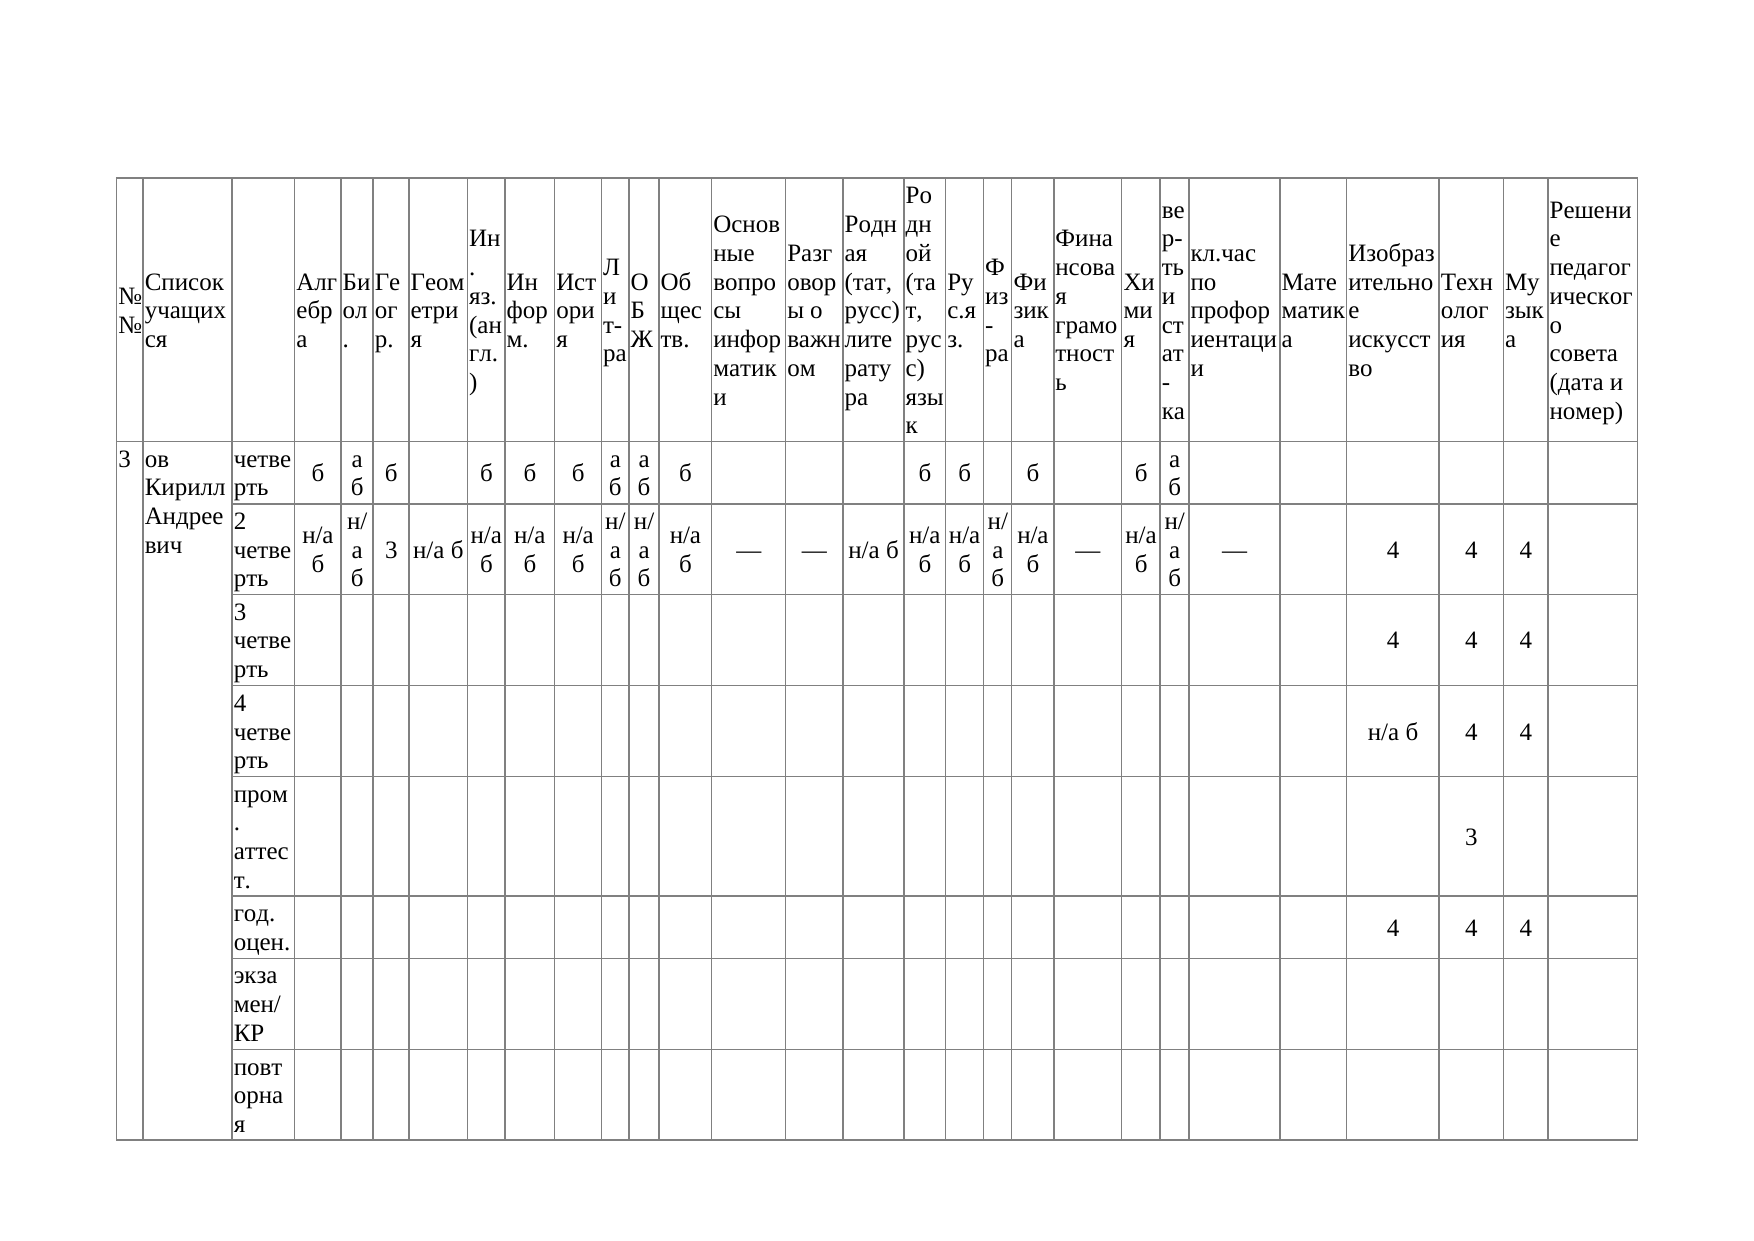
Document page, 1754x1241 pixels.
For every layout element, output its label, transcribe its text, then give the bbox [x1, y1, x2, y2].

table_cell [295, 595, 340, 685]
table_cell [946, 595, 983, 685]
table_header Технология [1440, 179, 1503, 441]
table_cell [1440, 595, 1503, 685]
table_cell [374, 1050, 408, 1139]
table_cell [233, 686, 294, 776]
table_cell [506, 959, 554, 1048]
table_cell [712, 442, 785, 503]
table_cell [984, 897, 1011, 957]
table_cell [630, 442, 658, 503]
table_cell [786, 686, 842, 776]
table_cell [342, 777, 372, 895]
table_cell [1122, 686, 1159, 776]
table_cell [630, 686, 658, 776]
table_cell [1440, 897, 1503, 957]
table_header Рус.яз. [946, 179, 983, 441]
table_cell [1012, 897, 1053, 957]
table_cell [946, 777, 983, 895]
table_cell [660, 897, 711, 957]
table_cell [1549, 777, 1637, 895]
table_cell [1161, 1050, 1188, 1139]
table_header Физика [1012, 179, 1053, 441]
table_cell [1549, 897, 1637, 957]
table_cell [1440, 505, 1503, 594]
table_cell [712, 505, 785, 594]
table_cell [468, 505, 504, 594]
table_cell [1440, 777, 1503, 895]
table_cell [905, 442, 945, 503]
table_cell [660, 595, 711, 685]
table_header кл.час по профориентации [1190, 179, 1279, 441]
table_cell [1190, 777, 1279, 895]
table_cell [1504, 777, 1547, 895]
table_header Решение педагогического совета (дата и номер) [1549, 179, 1637, 441]
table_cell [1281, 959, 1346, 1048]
table_header Родная (тат, русс) литература [844, 179, 903, 441]
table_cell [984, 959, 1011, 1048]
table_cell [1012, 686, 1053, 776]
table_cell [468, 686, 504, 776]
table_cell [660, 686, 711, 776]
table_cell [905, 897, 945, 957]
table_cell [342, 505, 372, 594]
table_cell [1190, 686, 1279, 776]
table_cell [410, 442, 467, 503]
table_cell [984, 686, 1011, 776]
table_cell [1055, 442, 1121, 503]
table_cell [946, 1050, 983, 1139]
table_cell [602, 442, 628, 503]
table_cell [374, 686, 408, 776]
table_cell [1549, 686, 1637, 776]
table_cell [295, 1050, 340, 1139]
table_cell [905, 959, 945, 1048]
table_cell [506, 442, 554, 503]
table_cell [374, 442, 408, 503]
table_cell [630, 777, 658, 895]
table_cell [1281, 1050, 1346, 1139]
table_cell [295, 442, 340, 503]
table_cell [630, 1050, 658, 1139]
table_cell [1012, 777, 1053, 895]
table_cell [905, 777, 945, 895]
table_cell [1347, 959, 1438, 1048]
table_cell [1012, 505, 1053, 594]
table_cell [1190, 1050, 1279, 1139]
table_header Изобразительное искусство [1347, 179, 1438, 441]
table_header Информ. [506, 179, 554, 441]
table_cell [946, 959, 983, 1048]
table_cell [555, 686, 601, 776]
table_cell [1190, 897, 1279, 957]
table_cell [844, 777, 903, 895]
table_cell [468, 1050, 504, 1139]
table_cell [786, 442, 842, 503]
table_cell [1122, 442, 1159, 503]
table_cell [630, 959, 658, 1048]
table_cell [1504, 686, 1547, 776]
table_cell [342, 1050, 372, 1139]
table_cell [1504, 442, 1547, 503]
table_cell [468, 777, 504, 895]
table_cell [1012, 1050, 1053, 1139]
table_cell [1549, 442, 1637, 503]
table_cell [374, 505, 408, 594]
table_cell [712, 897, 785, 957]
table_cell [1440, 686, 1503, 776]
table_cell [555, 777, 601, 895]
table_header вер-ть и стат-ка [1161, 179, 1188, 441]
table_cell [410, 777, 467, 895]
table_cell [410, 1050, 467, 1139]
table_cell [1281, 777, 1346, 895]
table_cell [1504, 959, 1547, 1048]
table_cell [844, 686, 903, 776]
table_header Ин. яз. (англ.) [468, 179, 504, 441]
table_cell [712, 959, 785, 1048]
table_header [233, 179, 294, 441]
table_header Геогр. [374, 179, 408, 441]
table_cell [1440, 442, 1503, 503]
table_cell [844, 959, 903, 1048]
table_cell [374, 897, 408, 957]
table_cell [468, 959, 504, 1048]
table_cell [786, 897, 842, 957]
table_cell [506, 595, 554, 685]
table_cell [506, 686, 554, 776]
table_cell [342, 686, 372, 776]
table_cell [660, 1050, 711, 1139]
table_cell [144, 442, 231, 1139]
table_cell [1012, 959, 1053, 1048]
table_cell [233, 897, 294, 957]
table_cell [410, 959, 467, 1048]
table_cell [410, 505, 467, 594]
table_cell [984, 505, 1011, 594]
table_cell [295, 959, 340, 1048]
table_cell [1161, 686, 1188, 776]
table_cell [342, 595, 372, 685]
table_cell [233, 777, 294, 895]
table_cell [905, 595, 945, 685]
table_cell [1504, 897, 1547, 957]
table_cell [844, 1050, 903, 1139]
table_header ОБЖ [630, 179, 658, 441]
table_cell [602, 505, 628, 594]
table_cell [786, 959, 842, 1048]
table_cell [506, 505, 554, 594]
table_header Химия [1122, 179, 1159, 441]
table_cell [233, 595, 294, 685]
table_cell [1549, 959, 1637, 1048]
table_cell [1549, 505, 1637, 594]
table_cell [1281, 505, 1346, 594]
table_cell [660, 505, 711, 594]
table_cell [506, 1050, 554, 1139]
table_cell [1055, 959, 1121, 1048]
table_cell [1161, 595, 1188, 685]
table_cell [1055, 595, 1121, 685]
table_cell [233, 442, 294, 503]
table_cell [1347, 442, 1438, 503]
table_header Геометрия [410, 179, 467, 441]
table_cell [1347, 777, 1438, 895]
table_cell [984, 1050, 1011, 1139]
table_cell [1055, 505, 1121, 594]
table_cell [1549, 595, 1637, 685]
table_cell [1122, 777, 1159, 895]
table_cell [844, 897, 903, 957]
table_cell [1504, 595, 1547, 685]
table_header Список учащихся [144, 179, 231, 441]
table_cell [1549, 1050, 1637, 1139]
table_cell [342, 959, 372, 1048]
table_header Музыка [1504, 179, 1547, 441]
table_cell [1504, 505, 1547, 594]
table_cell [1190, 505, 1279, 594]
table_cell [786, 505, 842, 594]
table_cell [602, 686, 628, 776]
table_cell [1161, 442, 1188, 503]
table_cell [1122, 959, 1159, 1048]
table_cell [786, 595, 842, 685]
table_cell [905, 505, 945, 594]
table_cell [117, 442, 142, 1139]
table_header Родной (тат, русс) язык [905, 179, 945, 441]
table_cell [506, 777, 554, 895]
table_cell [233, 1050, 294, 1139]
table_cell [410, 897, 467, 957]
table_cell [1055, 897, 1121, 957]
table_header Разговоры о важном [786, 179, 842, 441]
table_header Финансовая грамотность [1055, 179, 1121, 441]
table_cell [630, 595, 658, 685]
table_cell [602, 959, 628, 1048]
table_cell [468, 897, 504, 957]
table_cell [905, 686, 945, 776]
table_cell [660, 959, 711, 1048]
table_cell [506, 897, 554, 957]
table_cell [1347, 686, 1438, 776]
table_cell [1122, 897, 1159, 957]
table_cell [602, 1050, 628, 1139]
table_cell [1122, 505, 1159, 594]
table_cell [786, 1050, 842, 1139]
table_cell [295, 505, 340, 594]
table_header Математика [1281, 179, 1346, 441]
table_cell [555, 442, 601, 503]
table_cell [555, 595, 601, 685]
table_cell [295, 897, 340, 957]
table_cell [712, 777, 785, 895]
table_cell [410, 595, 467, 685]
table_header №№ [117, 179, 142, 441]
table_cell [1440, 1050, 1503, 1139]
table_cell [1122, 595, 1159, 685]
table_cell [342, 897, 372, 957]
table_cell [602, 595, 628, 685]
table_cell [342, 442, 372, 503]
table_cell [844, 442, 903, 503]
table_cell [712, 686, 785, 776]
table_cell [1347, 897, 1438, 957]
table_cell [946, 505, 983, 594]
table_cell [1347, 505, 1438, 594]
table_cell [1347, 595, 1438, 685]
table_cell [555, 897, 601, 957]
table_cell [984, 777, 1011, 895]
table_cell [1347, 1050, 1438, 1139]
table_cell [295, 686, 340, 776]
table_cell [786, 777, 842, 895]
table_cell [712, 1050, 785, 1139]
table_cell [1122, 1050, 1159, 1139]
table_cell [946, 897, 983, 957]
table_header Основные вопросы информатики [712, 179, 785, 441]
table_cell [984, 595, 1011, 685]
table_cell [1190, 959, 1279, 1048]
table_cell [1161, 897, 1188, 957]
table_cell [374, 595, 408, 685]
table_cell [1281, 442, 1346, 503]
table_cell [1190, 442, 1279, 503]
table_header Лит-ра [602, 179, 628, 441]
table_header История [555, 179, 601, 441]
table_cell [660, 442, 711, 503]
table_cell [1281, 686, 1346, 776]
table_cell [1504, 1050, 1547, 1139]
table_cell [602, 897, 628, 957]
table_header Алгебра [295, 179, 340, 441]
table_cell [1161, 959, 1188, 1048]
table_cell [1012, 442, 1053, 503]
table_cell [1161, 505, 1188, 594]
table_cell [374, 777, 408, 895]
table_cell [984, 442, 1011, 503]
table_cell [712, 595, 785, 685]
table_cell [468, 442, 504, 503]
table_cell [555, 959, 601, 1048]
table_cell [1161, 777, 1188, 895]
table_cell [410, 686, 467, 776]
table_header Биол. [342, 179, 372, 441]
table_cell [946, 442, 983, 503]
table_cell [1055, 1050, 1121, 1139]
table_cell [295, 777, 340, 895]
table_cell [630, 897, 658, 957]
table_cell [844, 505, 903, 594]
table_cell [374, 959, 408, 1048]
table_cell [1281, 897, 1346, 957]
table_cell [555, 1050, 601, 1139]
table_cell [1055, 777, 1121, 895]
table_header Физ-ра [984, 179, 1011, 441]
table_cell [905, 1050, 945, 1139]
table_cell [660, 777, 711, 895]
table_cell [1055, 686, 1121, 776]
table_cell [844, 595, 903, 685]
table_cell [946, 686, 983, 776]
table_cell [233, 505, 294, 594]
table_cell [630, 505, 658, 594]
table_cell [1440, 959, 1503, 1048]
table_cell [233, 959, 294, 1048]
table_header Обществ. [660, 179, 711, 441]
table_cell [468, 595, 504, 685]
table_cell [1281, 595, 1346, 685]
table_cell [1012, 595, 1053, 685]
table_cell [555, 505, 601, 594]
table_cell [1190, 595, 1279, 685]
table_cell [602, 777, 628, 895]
